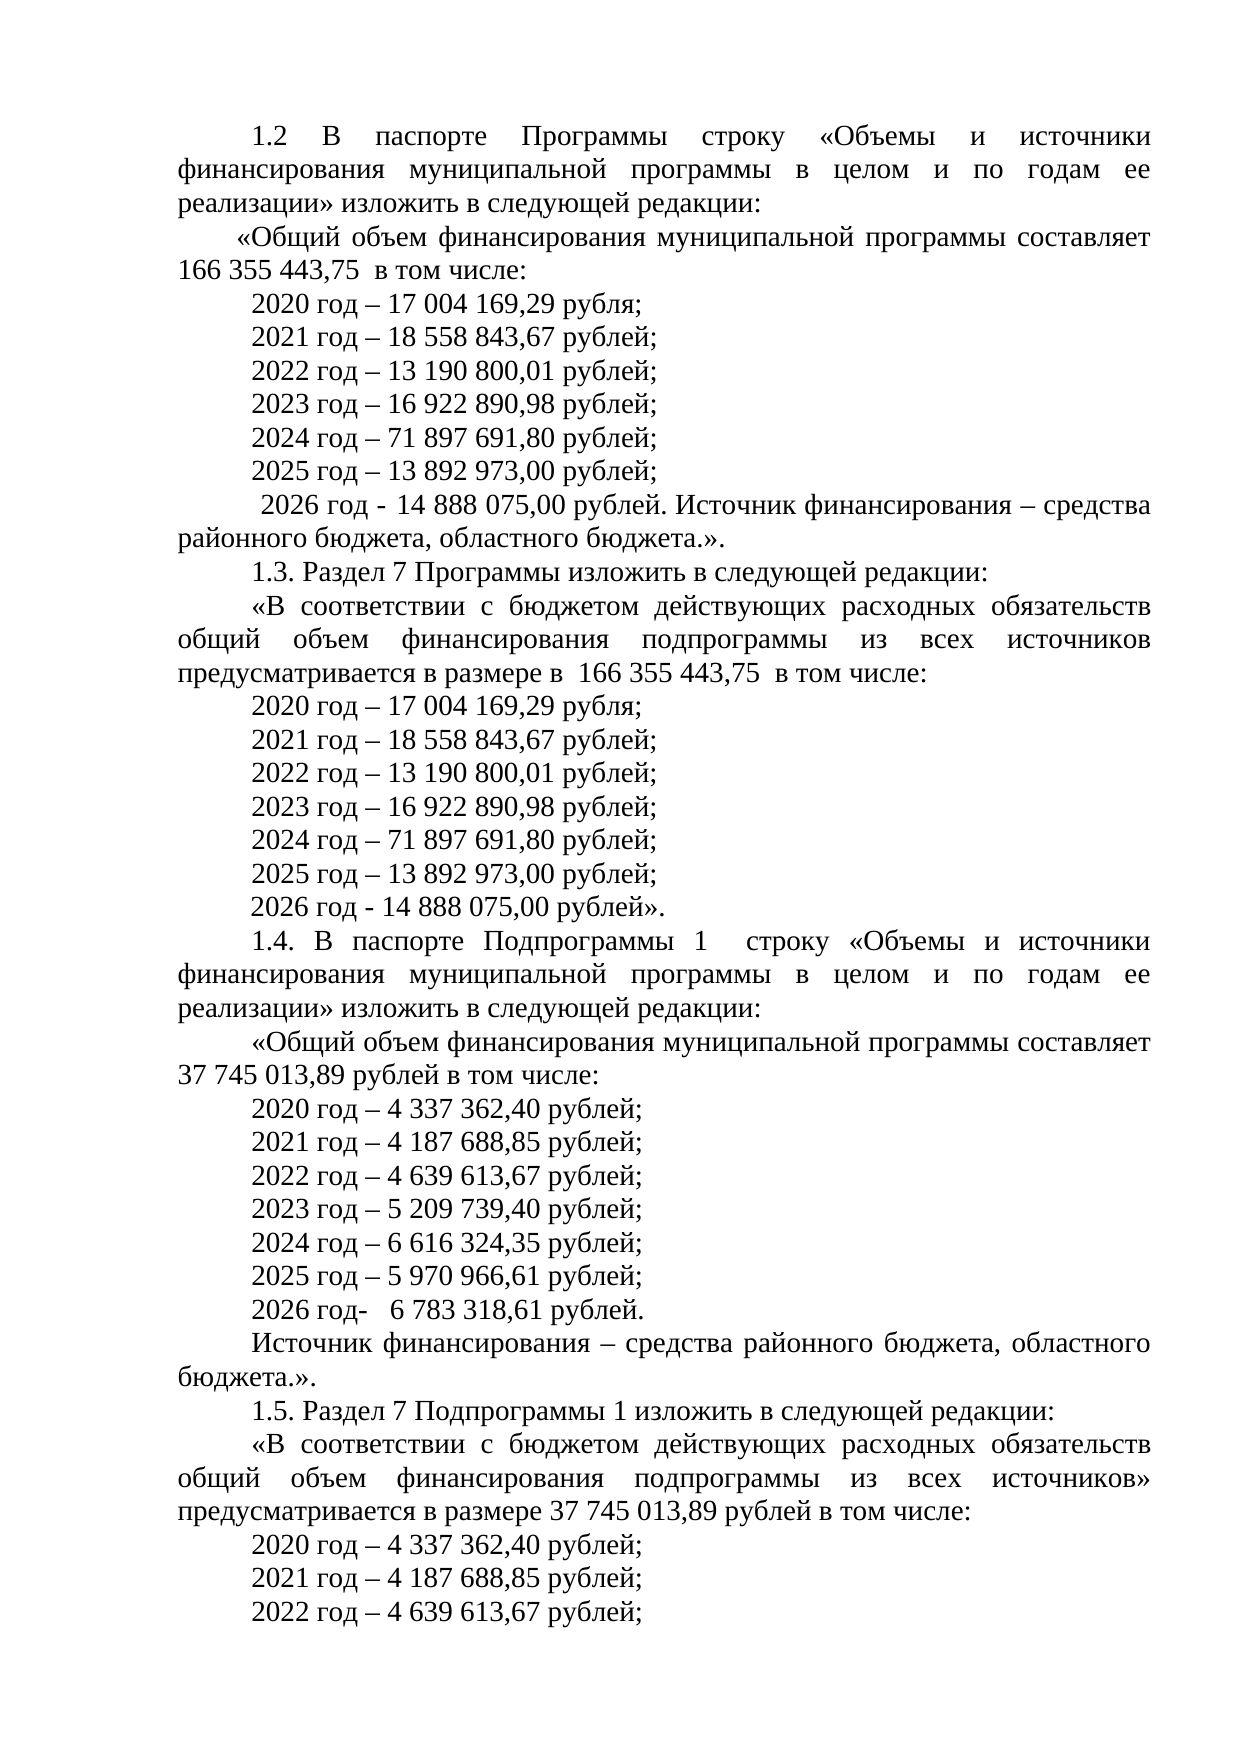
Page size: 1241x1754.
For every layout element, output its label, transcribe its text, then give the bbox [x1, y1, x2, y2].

text 2023 год – 5 209 739,40 рублей; [177, 1191, 1152, 1225]
text 2021 год – 18 558 843,67 рублей; [177, 722, 1152, 755]
text 2024 год – 6 616 324,35 рублей; [177, 1225, 1152, 1258]
text 2026 год - 14 888 075,00 рублей». [177, 889, 1152, 923]
text 2022 год – 13 190 800,01 рублей; [177, 755, 1152, 789]
text 2020 год – 4 337 362,40 рублей; [177, 1091, 1152, 1124]
text 2020 год – 4 337 362,40 рублей; [177, 1527, 1152, 1560]
text «В соответствии с бюджетом действующих расходных обязательств общий объем финансирования подпрограммы из всех источников предусматривается в размере в 166 355 443,75 в том числе: [177, 588, 1152, 688]
text 2020 год – 17 004 169,29 рубля; [177, 286, 1152, 319]
text 2026 год - 14 888 075,00 рублей. Источник финансирования – средства районного бюджета, областного бюджета.». [177, 487, 1152, 554]
text 2022 год – 4 639 613,67 рублей; [177, 1158, 1152, 1191]
text «В соответствии с бюджетом действующих расходных обязательств общий объем финансирования подпрограммы из всех источников» предусматривается в размере 37 745 013,89 рублей в том числе: [177, 1426, 1152, 1527]
text 2023 год – 16 922 890,98 рублей; [177, 386, 1152, 420]
text 2021 год – 18 558 843,67 рублей; [177, 319, 1152, 353]
text 2020 год – 17 004 169,29 рубля; [177, 688, 1152, 722]
text 2025 год – 13 892 973,00 рублей; [177, 453, 1152, 487]
text 2022 год – 4 639 613,67 рублей; [177, 1594, 1152, 1627]
text 2024 год – 71 897 691,80 рублей; [177, 822, 1152, 856]
text 2025 год – 5 970 966,61 рублей; [177, 1258, 1152, 1292]
text «Общий объем финансирования муниципальной программы составляет 166 355 443,75 в том числе: [177, 219, 1152, 286]
text 2024 год – 71 897 691,80 рублей; [177, 420, 1152, 453]
text 2026 год- 6 783 318,61 рублей. [177, 1292, 1152, 1326]
text 1.3. Раздел 7 Программы изложить в следующей редакции: [177, 554, 1152, 588]
text «Общий объем финансирования муниципальной программы составляет 37 745 013,89 рублей в том числе: [177, 1024, 1152, 1091]
text 1.2 В паспорте Программы строку «Объемы и источники финансирования муниципальной программы в целом и по годам ее реализации» изложить в следующей редакции: [177, 118, 1152, 219]
text 2021 год – 4 187 688,85 рублей; [177, 1124, 1152, 1158]
text 1.5. Раздел 7 Подпрограммы 1 изложить в следующей редакции: [177, 1393, 1152, 1426]
text 2025 год – 13 892 973,00 рублей; [177, 856, 1152, 889]
text 1.4. В паспорте Подпрограммы 1 строку «Объемы и источники финансирования муниципальной программы в целом и по годам ее реализации» изложить в следующей редакции: [177, 923, 1152, 1024]
text Источник финансирования – средства районного бюджета, областного бюджета.». [177, 1326, 1152, 1393]
text 2021 год – 4 187 688,85 рублей; [177, 1560, 1152, 1594]
text 2022 год – 13 190 800,01 рублей; [177, 353, 1152, 386]
text 2023 год – 16 922 890,98 рублей; [177, 789, 1152, 822]
